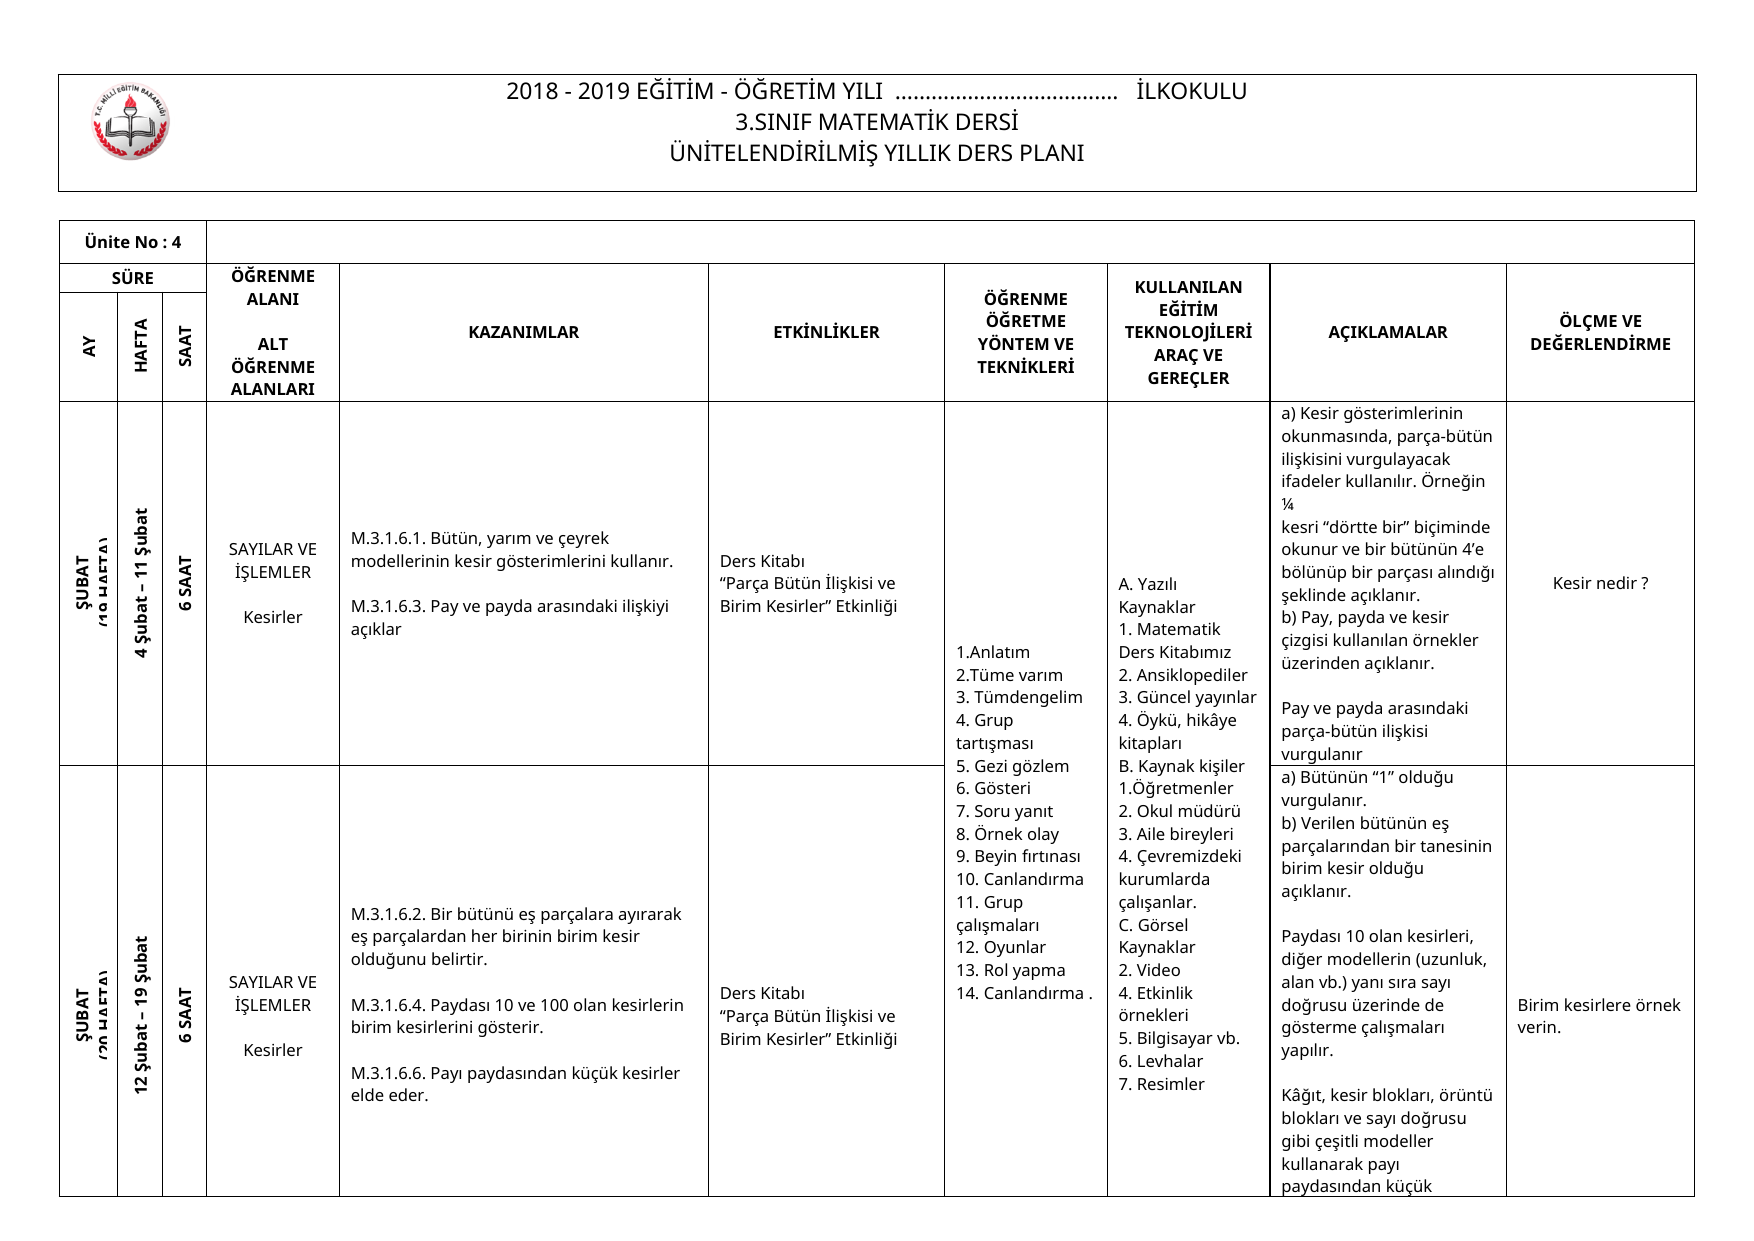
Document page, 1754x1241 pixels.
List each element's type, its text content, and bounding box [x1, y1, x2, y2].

table_cell KAZANIMLAR [340, 264, 708, 401]
table_cell 6 SAAT [163, 766, 206, 1196]
table_cell ŞUBAT (19.HAFTA) [60, 402, 117, 765]
picture [85, 77, 175, 167]
table_cell HAFTA [118, 293, 162, 401]
table_cell 1.Anlatım 2.Tüme varım 3. Tümdengelim 4. Grup tartışması 5. Gezi gözlem 6. Gösteri 7. Soru yanıt 8. Örnek olay 9. Beyin fırtınası 10. Canlandırma 11. Grup çalışmaları 12. Oyunlar 13. Rol yapma 14. Canlandırma . [945, 402, 1107, 1196]
table_cell a) Kesir gösterimlerinin okunmasında, parça-bütün ilişkisini vurgulayacak ifadeler kullanılır. Örneğin ¼ kesri “dörtte bir” biçiminde okunur ve bir bütünün 4’e bölünüp bir parçası alındığı şeklinde açıklanır. b) Pay, payda ve kesir çizgisi kullanılan örnekler üzerinden açıklanır. Pay ve payda arasındaki parça-bütün ilişkisi vurgulanır [1271, 402, 1506, 765]
table_cell AY [60, 293, 117, 401]
table_cell a) Bütünün “1” olduğu vurgulanır. b) Verilen bütünün eş parçalarından bir tanesinin birim kesir olduğu açıklanır. Paydası 10 olan kesirleri, diğer modellerin (uzunluk, alan vb.) yanı sıra sayı doğrusu üzerinde de gösterme çalışmaları yapılır. Kâğıt, kesir blokları, örüntü blokları ve sayı doğrusu gibi çeşitli modeller kullanarak payı paydasından küçük kesirlerle çalışılmalıdır. [1271, 766, 1506, 1196]
table_cell SAYILAR VE İŞLEMLER Kesirler [207, 766, 339, 1196]
table_cell Birim kesirlere örnek verin. [1507, 766, 1694, 1196]
table_cell 12 Şubat – 19 Şubat [118, 766, 162, 1196]
table_cell ÖLÇME VE DEĞERLENDİRME [1507, 264, 1694, 401]
table_cell ÖĞRENME ALANI ALT ÖĞRENME ALANLARI [207, 264, 339, 401]
table_cell AÇIKLAMALAR [1271, 264, 1506, 401]
table_header [207, 221, 1694, 263]
table_cell SAAT [163, 293, 206, 401]
table_cell SÜRE [60, 264, 206, 292]
table_cell 6 SAAT [163, 402, 206, 765]
table_cell ÖĞRENME ÖĞRETME YÖNTEM VE TEKNİKLERİ [945, 264, 1107, 401]
table_cell M.3.1.6.1. Bütün, yarım ve çeyrek modellerinin kesir gösterimlerini kullanır. M.3.1.6.3. Pay ve payda arasındaki ilişkiyi açıklar [340, 402, 708, 765]
table_cell KULLANILAN EĞİTİM TEKNOLOJİLERİ ARAÇ VE GEREÇLER [1108, 264, 1269, 401]
table_header Ünite No : 4 [60, 221, 206, 263]
table_cell SAYILAR VE İŞLEMLER Kesirler [207, 402, 339, 765]
table_cell 4 Şubat – 11 Şubat [118, 402, 162, 765]
table_cell Ders Kitabı “Parça Bütün İlişkisi ve Birim Kesirler” Etkinliği [709, 766, 944, 1196]
table_cell M.3.1.6.2. Bir bütünü eş parçalara ayırarak eş parçalardan her birinin birim kesir olduğunu belirtir. M.3.1.6.4. Paydası 10 ve 100 olan kesirlerin birim kesirlerini gösterir. M.3.1.6.6. Payı paydasından küçük kesirler elde eder. [340, 766, 708, 1196]
table_cell ETKİNLİKLER [709, 264, 944, 401]
table_cell ŞUBAT (20.HAFTA) [60, 766, 117, 1196]
table_cell Kesir nedir ? [1507, 402, 1694, 765]
table_cell A. Yazılı Kaynaklar 1. Matematik Ders Kitabımız 2. Ansiklopediler 3. Güncel yayınlar 4. Öykü, hikâye kitapları B. Kaynak kişiler 1.Öğretmenler 2. Okul müdürü 3. Aile bireyleri 4. Çevremizdeki kurumlarda çalışanlar. C. Görsel Kaynaklar 2. Video 4. Etkinlik örnekleri 5. Bilgisayar vb. 6. Levhalar 7. Resimler [1108, 402, 1269, 1196]
table_cell Ders Kitabı “Parça Bütün İlişkisi ve Birim Kesirler” Etkinliği [709, 402, 944, 765]
